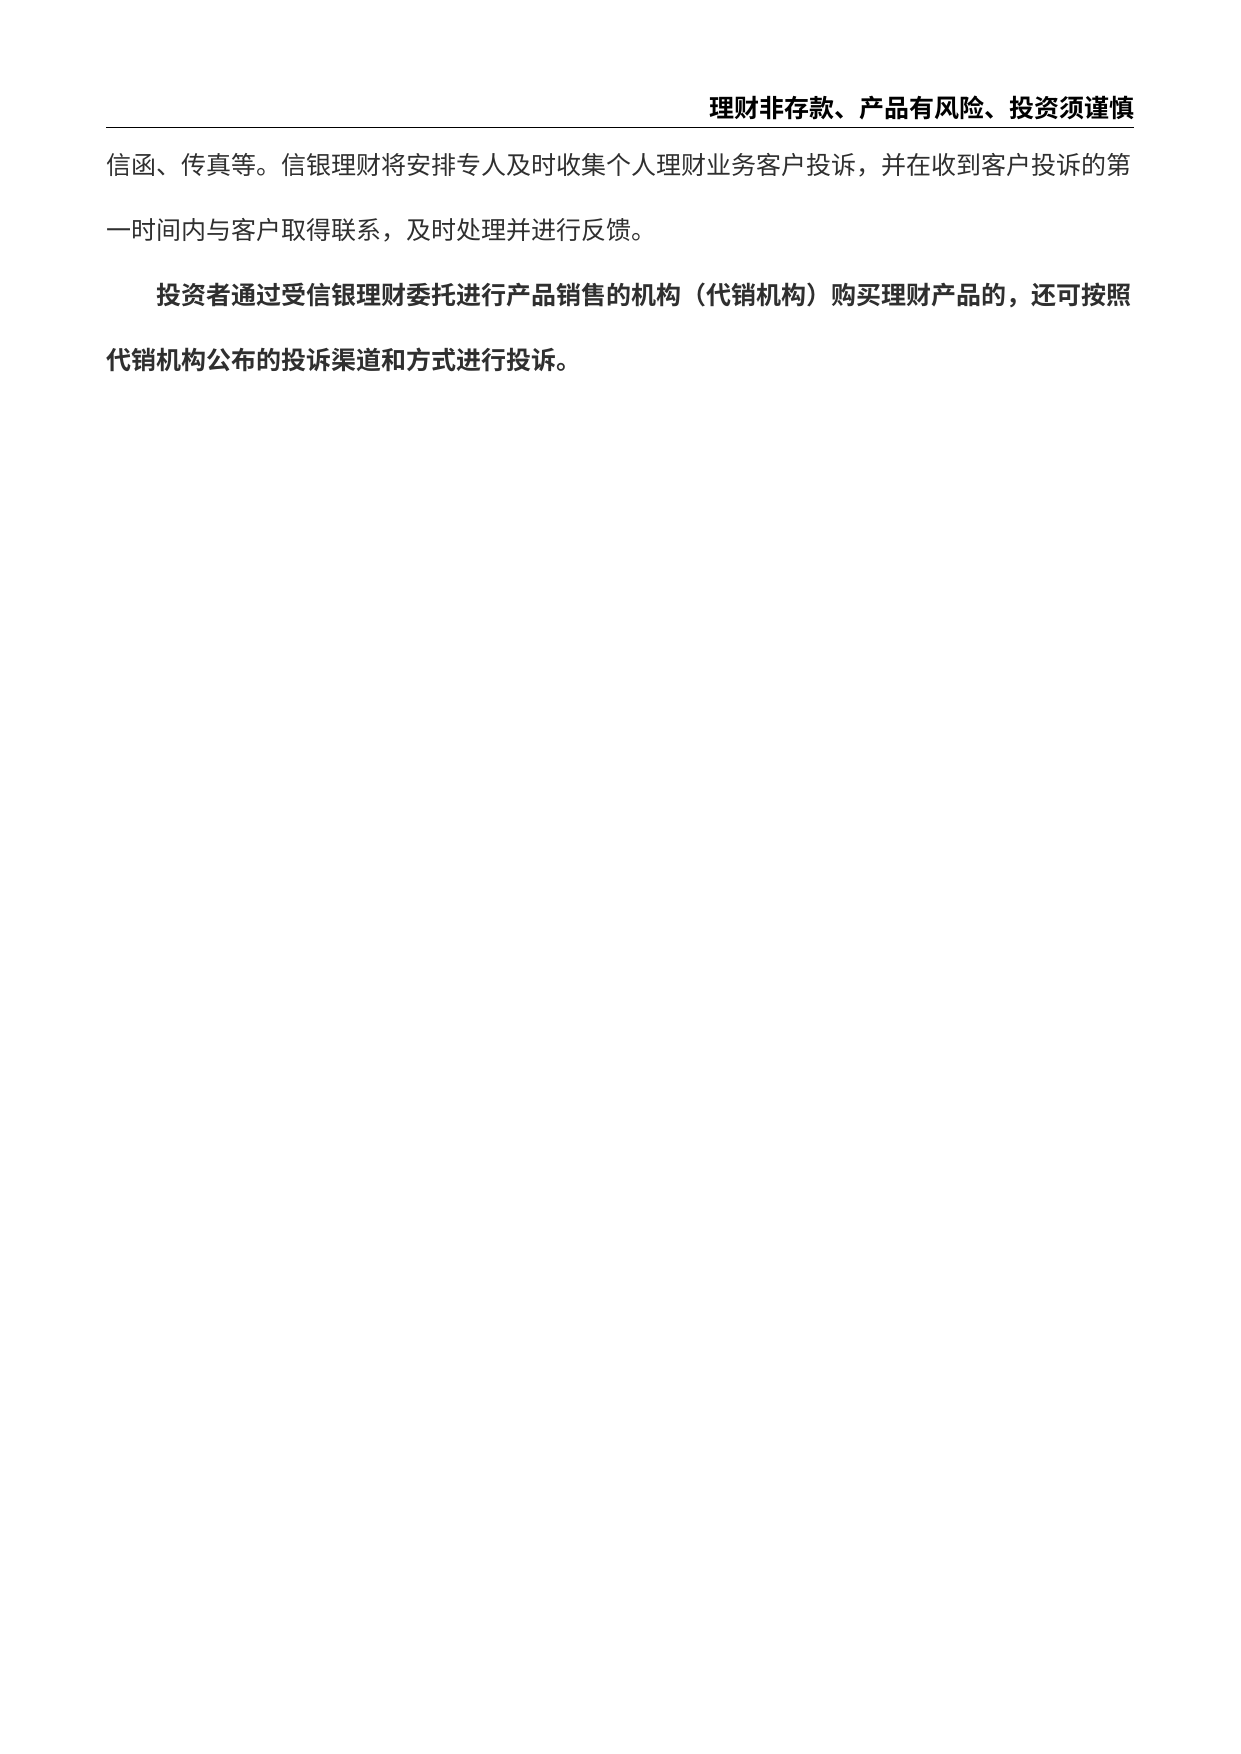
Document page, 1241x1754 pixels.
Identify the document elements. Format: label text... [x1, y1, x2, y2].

text 投资者通过受信银理财委托进行产品销售的机构（代销机构）购买理财产品的，还可按照代销机构公布的投诉渠道和方式进行投诉。 [106, 261, 1134, 391]
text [106, 131, 1134, 261]
